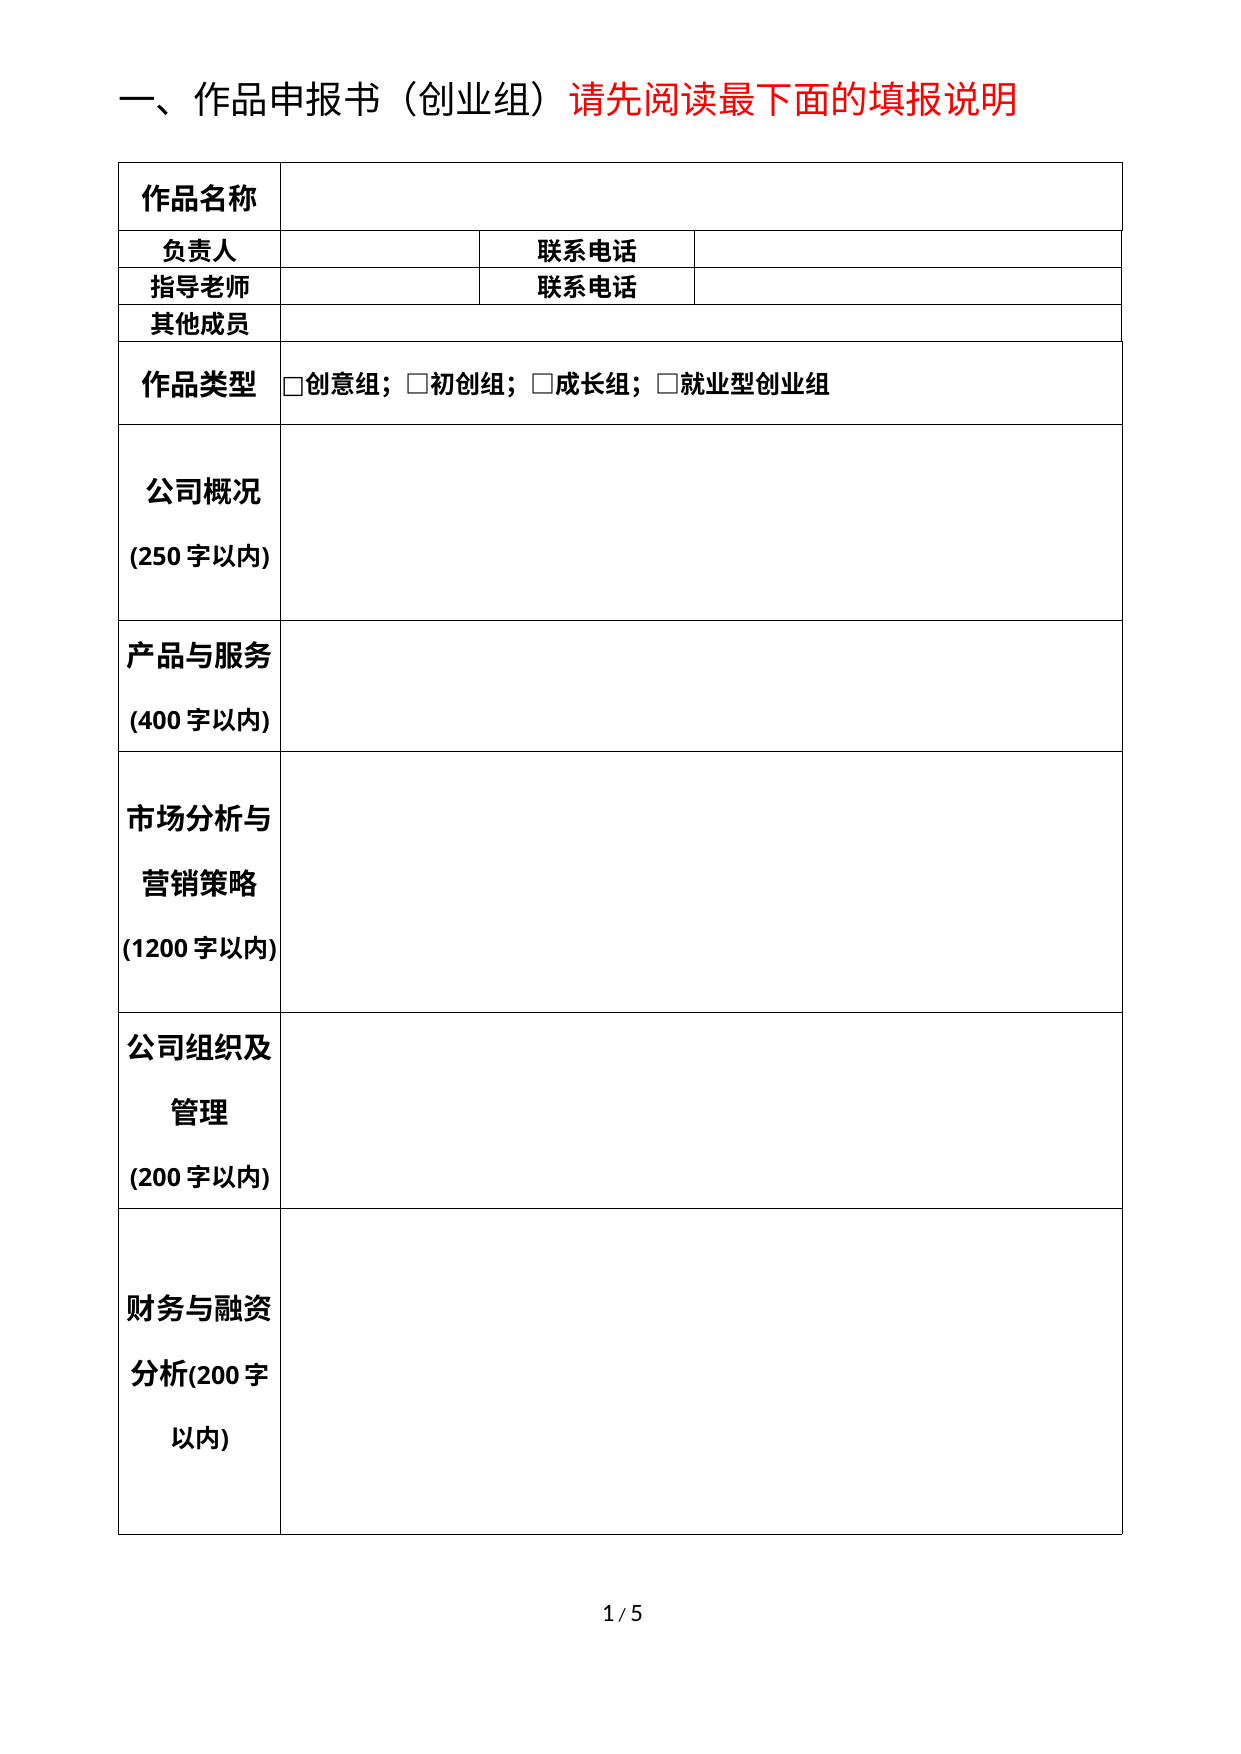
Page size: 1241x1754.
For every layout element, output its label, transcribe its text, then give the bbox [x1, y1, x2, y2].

table_cell 市场分析与营销策略(1200字以内) [119, 752, 280, 1012]
table_cell 产品与服务(400字以内) [119, 621, 280, 751]
table_cell [695, 231, 1121, 267]
table_cell 公司概况 (250字以内) [119, 425, 280, 620]
table_cell 作品类型 [119, 342, 280, 423]
table_cell 联系电话 [480, 268, 694, 304]
table_cell [281, 425, 1122, 620]
table_cell 联系电话 [480, 231, 694, 267]
table_cell [281, 268, 479, 304]
table_cell [281, 231, 479, 267]
table_cell [281, 752, 1122, 1012]
table_cell □创意组；□初创组；□成长组；□就业型创业组 [281, 342, 1122, 423]
table_header 作品名称 [119, 163, 280, 230]
table_cell 指导老师 [119, 268, 280, 304]
table_cell 负责人 [119, 231, 280, 267]
table_cell [281, 621, 1122, 751]
table_cell [281, 1209, 1122, 1534]
table_cell [281, 1013, 1122, 1208]
table_cell 财务与融资分析(200字以内) [119, 1209, 280, 1534]
table_cell [695, 268, 1121, 304]
table_cell 其他成员 [119, 305, 280, 341]
table_cell [281, 305, 1121, 341]
table_cell 公司组织及管理 (200字以内) [119, 1013, 280, 1208]
table_header [281, 163, 1122, 230]
text 一、作品申报书（创业组）请先阅读最下面的填报说明 [118, 64, 1122, 129]
